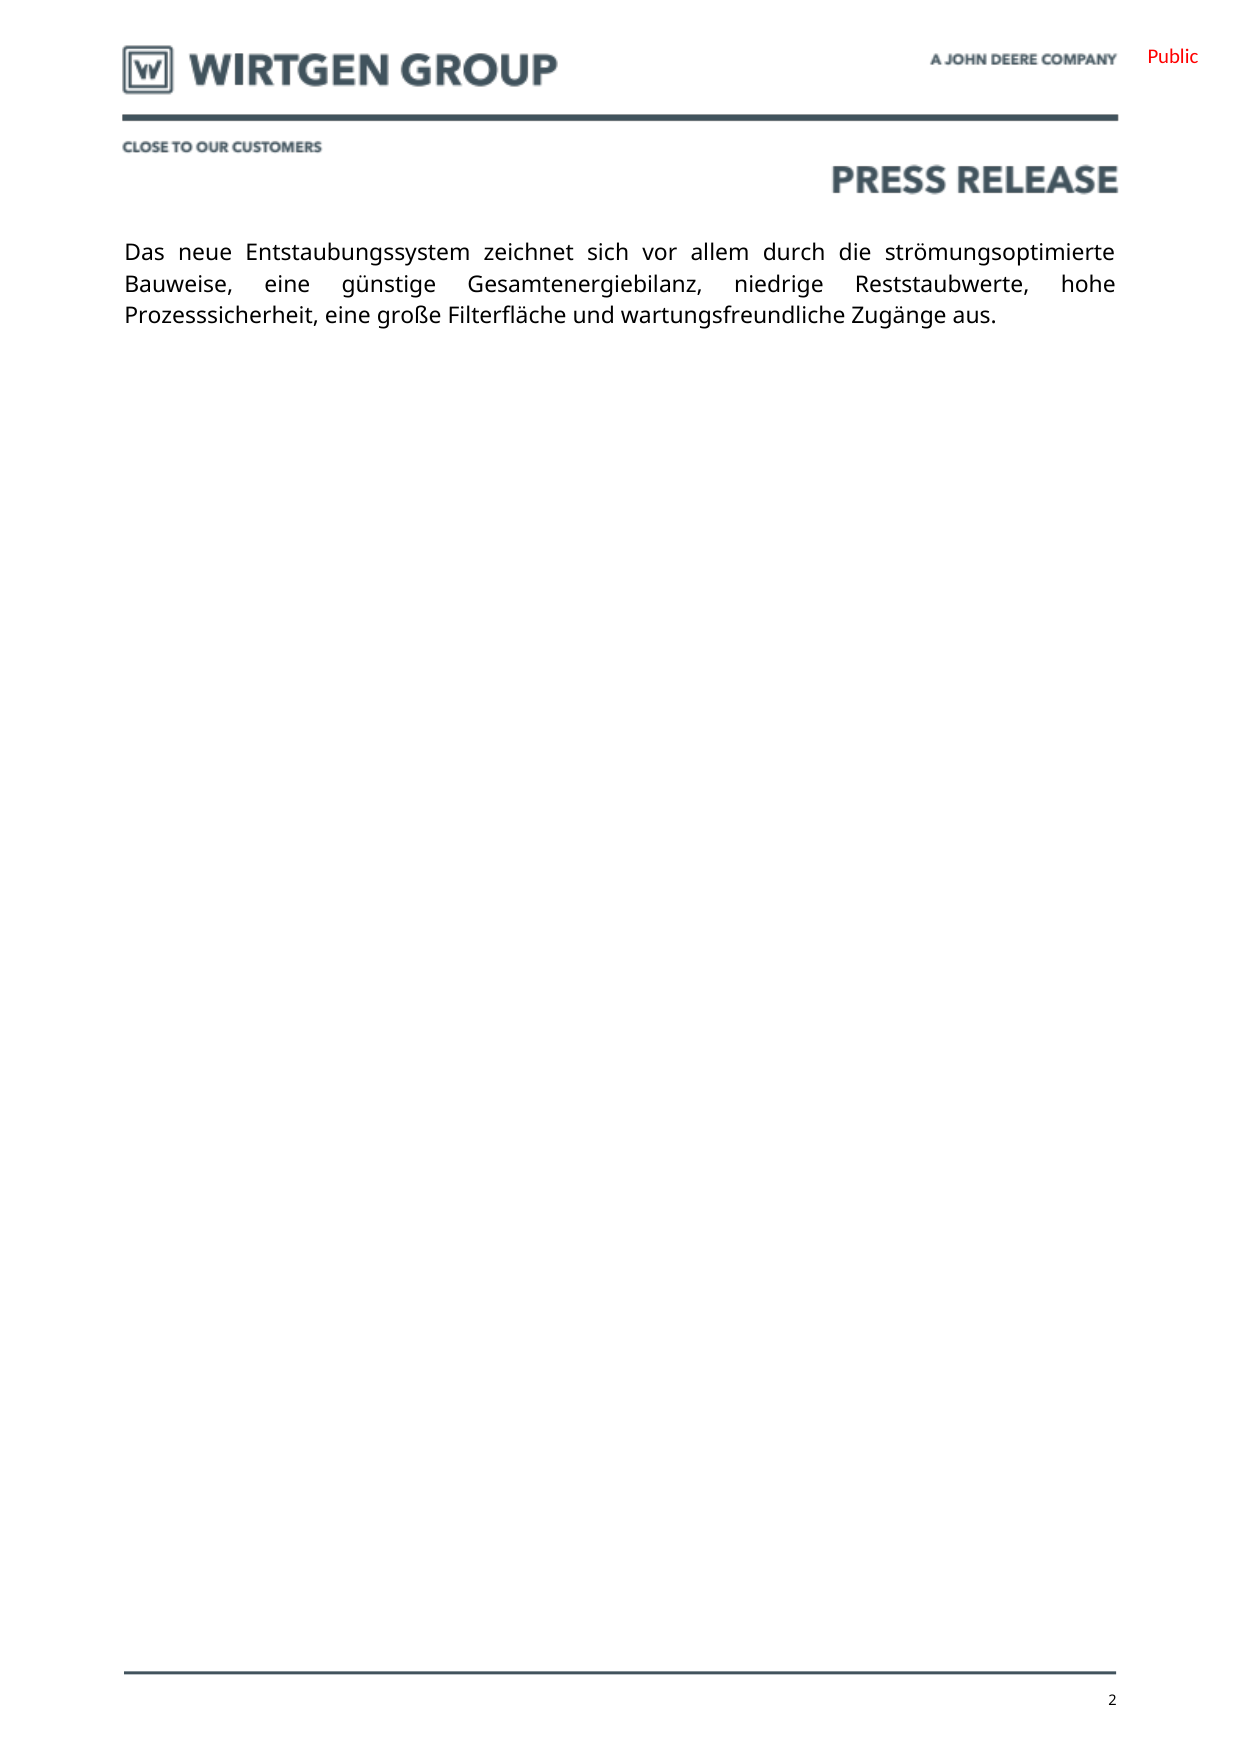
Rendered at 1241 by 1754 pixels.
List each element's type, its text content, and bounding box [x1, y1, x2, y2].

text Das neue Entstaubungssystem zeichnet sich vor allem durch die strömungsoptimierte Bauweise, eine günstige Gesamtenergiebilanz, niedrige Reststaubwerte, hohe Prozesssicherheit, eine große Filterfläche und wartungsfreundliche Zugänge aus. [124, 236, 1116, 330]
